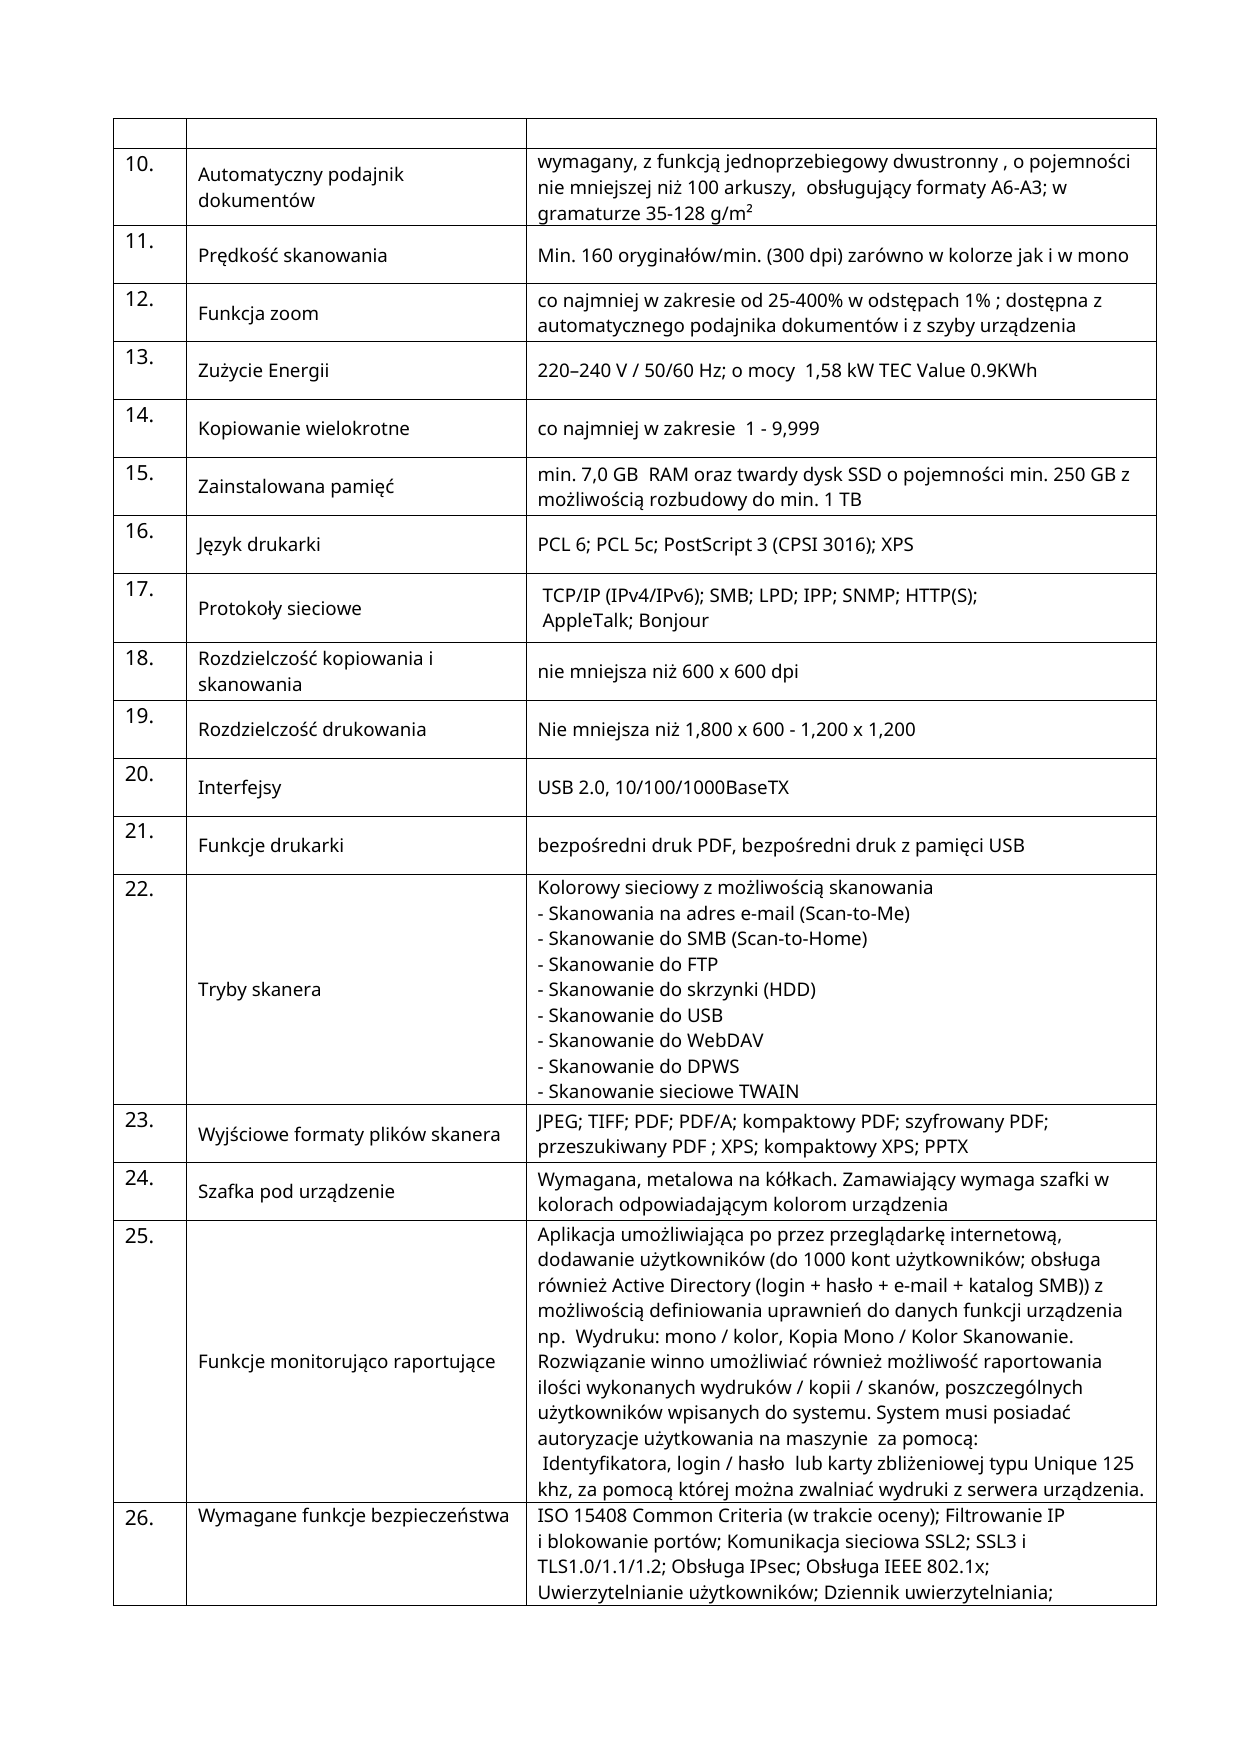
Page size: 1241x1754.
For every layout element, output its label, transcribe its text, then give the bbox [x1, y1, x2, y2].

table_cell [114, 226, 186, 283]
table_cell [114, 759, 186, 816]
table_cell USB 2.0, 10/100/1000BaseTX [527, 759, 1156, 816]
table_cell [114, 342, 186, 399]
table_cell [114, 817, 186, 873]
table_cell co najmniej w zakresie 1 - 9,999 [527, 400, 1156, 457]
table_cell Kolorowy sieciowy z możliwością skanowania - Skanowania na adres e-mail (Scan-to-Me) - Skanowanie do SMB (Scan-to-Home) - Skanowanie do FTP - Skanowanie do skrzynki (HDD) - Skanowanie do USB - Skanowanie do WebDAV - Skanowanie do DPWS - Skanowanie sieciowe TWAIN [527, 875, 1156, 1104]
table_cell co najmniej w zakresie od 25-400% w odstępach 1% ; dostępna z automatycznego podajnika dokumentów i z szyby urządzenia [527, 284, 1156, 341]
table_cell [114, 1163, 186, 1220]
table_cell Nie mniejsza niż 1,800 x 600 - 1,200 x 1,200 [527, 701, 1156, 758]
table_cell [114, 643, 186, 700]
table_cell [187, 119, 526, 148]
table_cell Funkcje monitorująco raportujące [187, 1221, 526, 1502]
table_cell [114, 1105, 186, 1162]
table_cell Wyjściowe formaty plików skanera [187, 1105, 526, 1162]
table_cell bezpośredni druk PDF, bezpośredni druk z pamięci USB [527, 817, 1156, 873]
table_cell [114, 284, 186, 341]
table_cell nie mniejsza niż 600 x 600 dpi [527, 643, 1156, 700]
table_cell [114, 149, 186, 225]
table_cell Funkcja zoom [187, 284, 526, 341]
table_cell wymagany, z funkcją jednoprzebiegowy dwustronny , o pojemności nie mniejszej niż 100 arkuszy, obsługujący formaty A6-A3; w gramaturze 35-128 g/m² [527, 149, 1156, 225]
table_cell Zainstalowana pamięć [187, 458, 526, 515]
table_cell Kopiowanie wielokrotne [187, 400, 526, 457]
table_cell Min. 160 oryginałów/min. (300 dpi) zarówno w kolorze jak i w mono [527, 226, 1156, 283]
table_cell Prędkość skanowania [187, 226, 526, 283]
table_cell Rozdzielczość kopiowania i skanowania [187, 643, 526, 700]
table_cell [114, 458, 186, 515]
table_cell Wymagana, metalowa na kółkach. Zamawiający wymaga szafki w kolorach odpowiadającym kolorom urządzenia [527, 1163, 1156, 1220]
table_cell [114, 1221, 186, 1502]
table_cell [114, 875, 186, 1104]
table_cell min. 7,0 GB RAM oraz twardy dysk SSD o pojemności min. 250 GB z możliwością rozbudowy do min. 1 TB [527, 458, 1156, 515]
table_cell Rozdzielczość drukowania [187, 701, 526, 758]
table_cell Aplikacja umożliwiająca po przez przeglądarkę internetową, dodawanie użytkowników (do 1000 kont użytkowników; obsługa również Active Directory (login + hasło + e-mail + katalog SMB)) z możliwością definiowania uprawnień do danych funkcji urządzenia np. Wydruku: mono / kolor, Kopia Mono / Kolor Skanowanie. Rozwiązanie winno umożliwiać również możliwość raportowania ilości wykonanych wydruków / kopii / skanów, poszczególnych użytkowników wpisanych do systemu. System musi posiadać autoryzacje użytkowania na maszynie za pomocą: Identyfikatora, login / hasło lub karty zbliżeniowej typu Unique 125 khz, za pomocą której można zwalniać wydruki z serwera urządzenia. [527, 1221, 1156, 1502]
table_cell [114, 1503, 186, 1605]
table_cell Język drukarki [187, 516, 526, 573]
table_cell Protokoły sieciowe [187, 574, 526, 642]
table_cell Szafka pod urządzenie [187, 1163, 526, 1220]
table_cell Zużycie Energii [187, 342, 526, 399]
table_cell 220–240 V / 50/60 Hz; o mocy 1,58 kW TEC Value 0.9KWh [527, 342, 1156, 399]
table_cell [114, 119, 186, 148]
table_cell [114, 400, 186, 457]
table_cell [114, 701, 186, 758]
table_cell TCP/IP (IPv4/IPv6); SMB; LPD; IPP; SNMP; HTTP(S); AppleTalk; Bonjour [527, 574, 1156, 642]
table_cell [187, 1503, 526, 1605]
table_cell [527, 119, 1156, 148]
table_cell Funkcje drukarki [187, 817, 526, 873]
table_cell PCL 6; PCL 5c; PostScript 3 (CPSI 3016); XPS [527, 516, 1156, 573]
table_cell [114, 516, 186, 573]
table_cell [114, 574, 186, 642]
table_cell JPEG; TIFF; PDF; PDF/A; kompaktowy PDF; szyfrowany PDF; przeszukiwany PDF ; XPS; kompaktowy XPS; PPTX [527, 1105, 1156, 1162]
table_cell Automatyczny podajnik dokumentów [187, 149, 526, 225]
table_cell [527, 1503, 1156, 1605]
table_cell Tryby skanera [187, 875, 526, 1104]
table_cell Interfejsy [187, 759, 526, 816]
